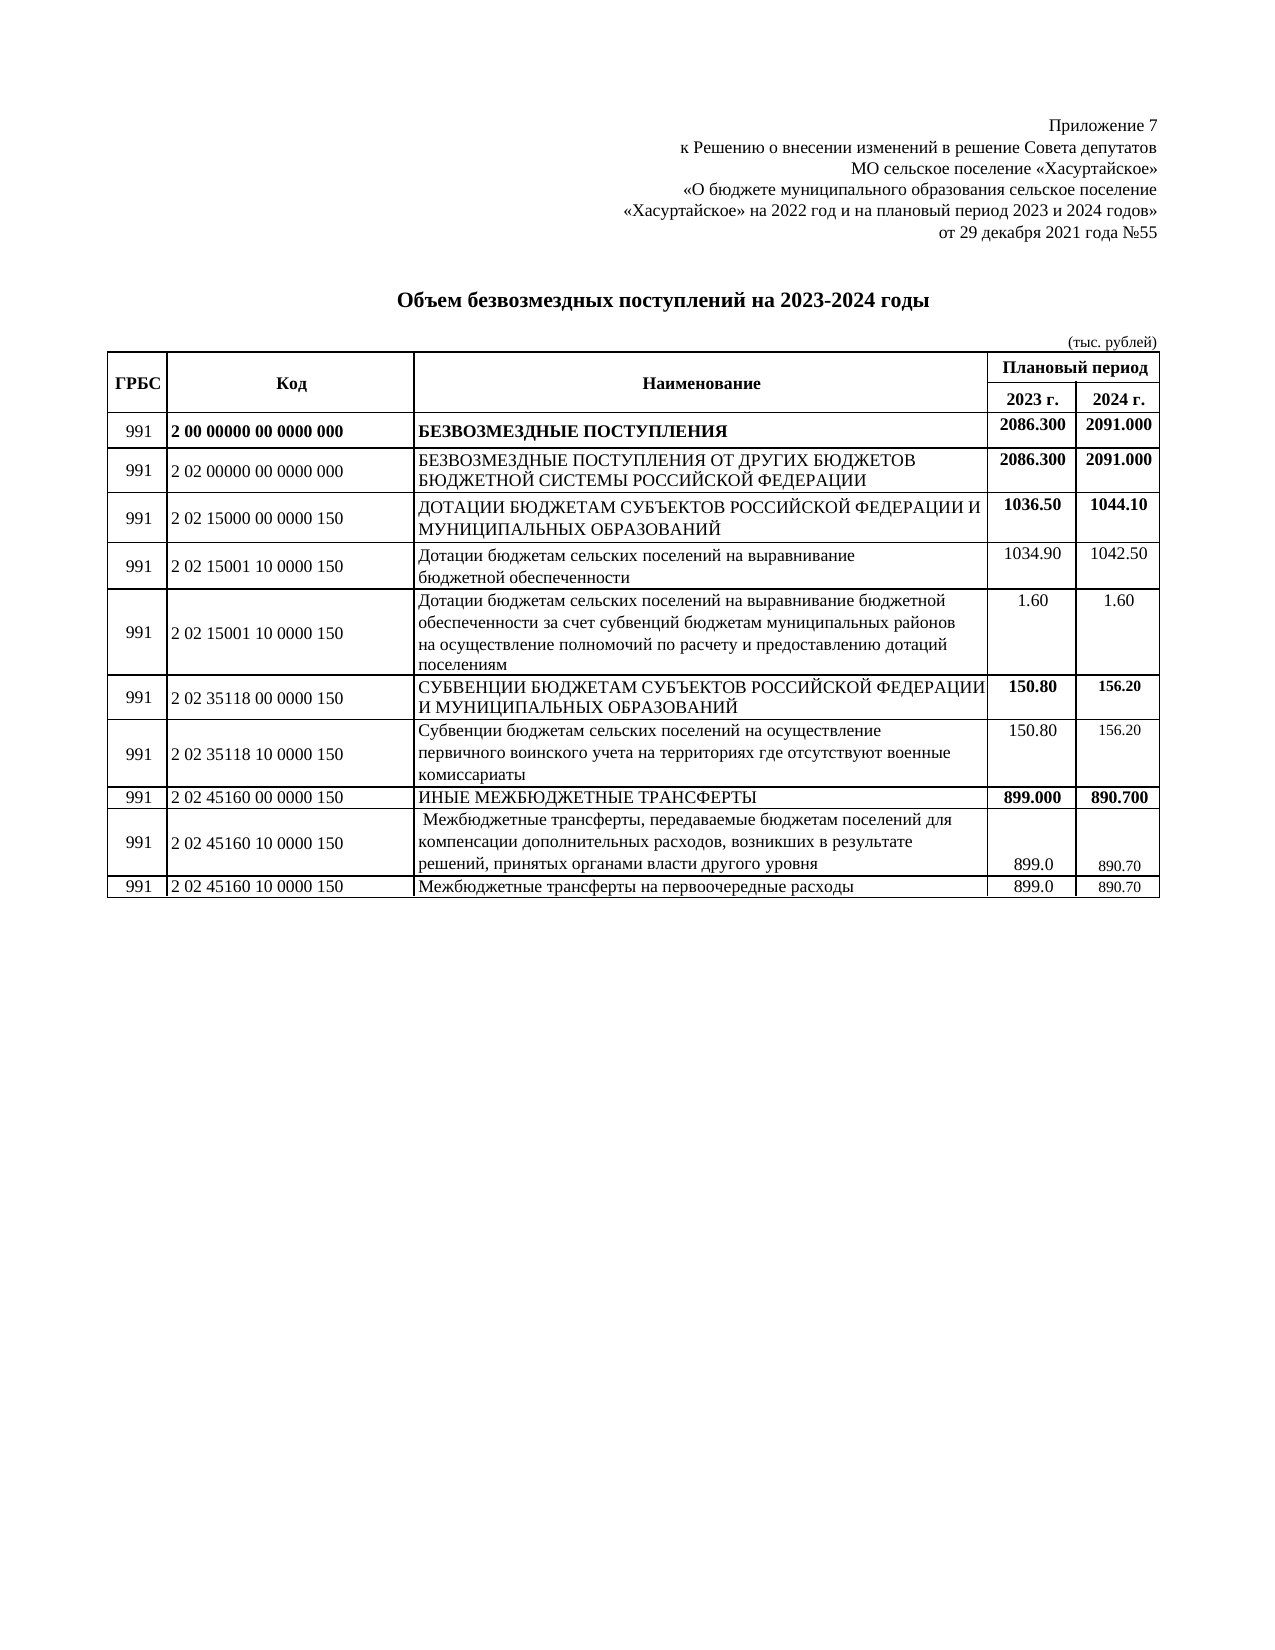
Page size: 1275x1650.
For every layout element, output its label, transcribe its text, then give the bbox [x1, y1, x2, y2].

table_cell 1.60 [1077, 590, 1159, 674]
table_cell 991 [108, 493, 166, 542]
table_cell БЕЗВОЗМЕЗДНЫЕ ПОСТУПЛЕНИЯ ОТ ДРУГИХ БЮДЖЕТОВ БЮДЖЕТНОЙ СИСТЕМЫ РОССИЙСКОЙ ФЕДЕРАЦИИ [415, 449, 987, 491]
table_cell 991 [108, 413, 166, 447]
table_cell 2 02 35118 10 0000 150 [168, 720, 413, 786]
table_cell 1036.50 [988, 493, 1075, 542]
table_cell 899.000 [988, 788, 1075, 808]
table_cell 890.70 [1077, 809, 1159, 875]
table_header Код [168, 353, 413, 412]
table_cell ИНЫЕ МЕЖБЮДЖЕТНЫЕ ТРАНСФЕРТЫ [415, 788, 987, 808]
table_cell 2 02 15001 10 0000 150 [168, 543, 413, 588]
table_cell 2 00 00000 00 0000 000 [168, 413, 413, 447]
table_cell 2091.000 [1077, 413, 1159, 447]
table_cell 2024 г. [1077, 383, 1159, 412]
table_cell СУБВЕНЦИИ БЮДЖЕТАМ СУБЪЕКТОВ РОССИЙСКОЙ ФЕДЕРАЦИИ И МУНИЦИПАЛЬНЫХ ОБРАЗОВАНИЙ [415, 676, 987, 718]
table_cell «О бюджете муниципального образования сельское поселение [607, 180, 1179, 201]
table_cell 1.60 [988, 590, 1075, 674]
table_cell 2086.300 [988, 413, 1075, 447]
table_cell от 29 декабря 2021 года №55 [607, 223, 1179, 244]
table_cell ДОТАЦИИ БЮДЖЕТАМ СУБЪЕКТОВ РОССИЙСКОЙ ФЕДЕРАЦИИ И МУНИЦИПАЛЬНЫХ ОБРАЗОВАНИЙ [415, 493, 987, 542]
table_cell 150.80 [988, 720, 1075, 786]
table_cell 991 [108, 676, 166, 718]
table_cell 2 02 45160 10 0000 150 [168, 809, 413, 875]
table_cell 991 [108, 720, 166, 786]
table_header Плановый период [988, 353, 1159, 381]
table_cell 2 02 45160 00 0000 150 [168, 788, 413, 808]
table_cell 991 [108, 449, 166, 491]
table_cell 991 [108, 788, 166, 808]
table_cell Дотации бюджетам сельских поселений на выравнивание бюджетной обеспеченности [415, 543, 987, 588]
table_cell БЕЗВОЗМЕЗДНЫЕ ПОСТУПЛЕНИЯ [415, 413, 987, 447]
table_cell «Хасуртайское» на 2022 год и на плановый период 2023 и 2024 годов» [607, 201, 1179, 223]
table_cell Межбюджетные трансферты, передаваемые бюджетам поселений для компенсации дополнительных расходов, возникших в результате решений, принятых органами власти другого уровня [415, 809, 987, 875]
table_cell 2086.300 [988, 449, 1075, 491]
table_cell 2023 г. [988, 383, 1075, 412]
table_cell 2091.000 [1077, 449, 1159, 491]
table_cell 1034.90 [988, 543, 1075, 588]
table_cell 2 02 15000 00 0000 150 [168, 493, 413, 542]
table_cell 150.80 [988, 676, 1075, 718]
table_cell 991 [108, 877, 166, 896]
table_cell Субвенции бюджетам сельских поселений на осуществление первичного воинского учета на территориях где отсутствуют военные комиссариаты [415, 720, 987, 786]
table_cell МО сельское поселение «Хасуртайское» [607, 159, 1179, 180]
table_cell 991 [108, 809, 166, 875]
table_cell 2 02 35118 00 0000 150 [168, 676, 413, 718]
table_cell к Решению о внесении изменений в решение Совета депутатов [607, 138, 1179, 159]
table_cell Межбюджетные трансферты на первоочередные расходы [415, 877, 987, 896]
table_cell 991 [108, 543, 166, 588]
table_cell 2 02 45160 10 0000 150 [168, 877, 413, 896]
table_cell 1042.50 [1077, 543, 1159, 588]
table_header ГРБС [108, 353, 166, 412]
table_cell 991 [108, 590, 166, 674]
subtitle Объем безвозмездных поступлений на 2023-2024 годы [157, 287, 1169, 312]
table_cell 899.0 [988, 809, 1075, 875]
table_cell 1044.10 [1077, 493, 1159, 542]
text (тыс. рублей) [96, 333, 1157, 351]
table_cell 899.0 [988, 877, 1075, 896]
table_cell 2 02 00000 00 0000 000 [168, 449, 413, 491]
table_cell 156.20 [1077, 720, 1159, 786]
table_cell 156.20 [1077, 676, 1159, 718]
table_header Приложение 7 [607, 117, 1179, 138]
table_cell Дотации бюджетам сельских поселений на выравнивание бюджетной обеспеченности за счет субвенций бюджетам муниципальных районов на осуществление полномочий по расчету и предоставлению дотаций поселениям [415, 590, 987, 674]
table_cell 890.700 [1077, 788, 1159, 808]
table_cell 890.70 [1077, 877, 1159, 896]
table_cell 2 02 15001 10 0000 150 [168, 590, 413, 674]
table_header Наименование [415, 353, 987, 412]
